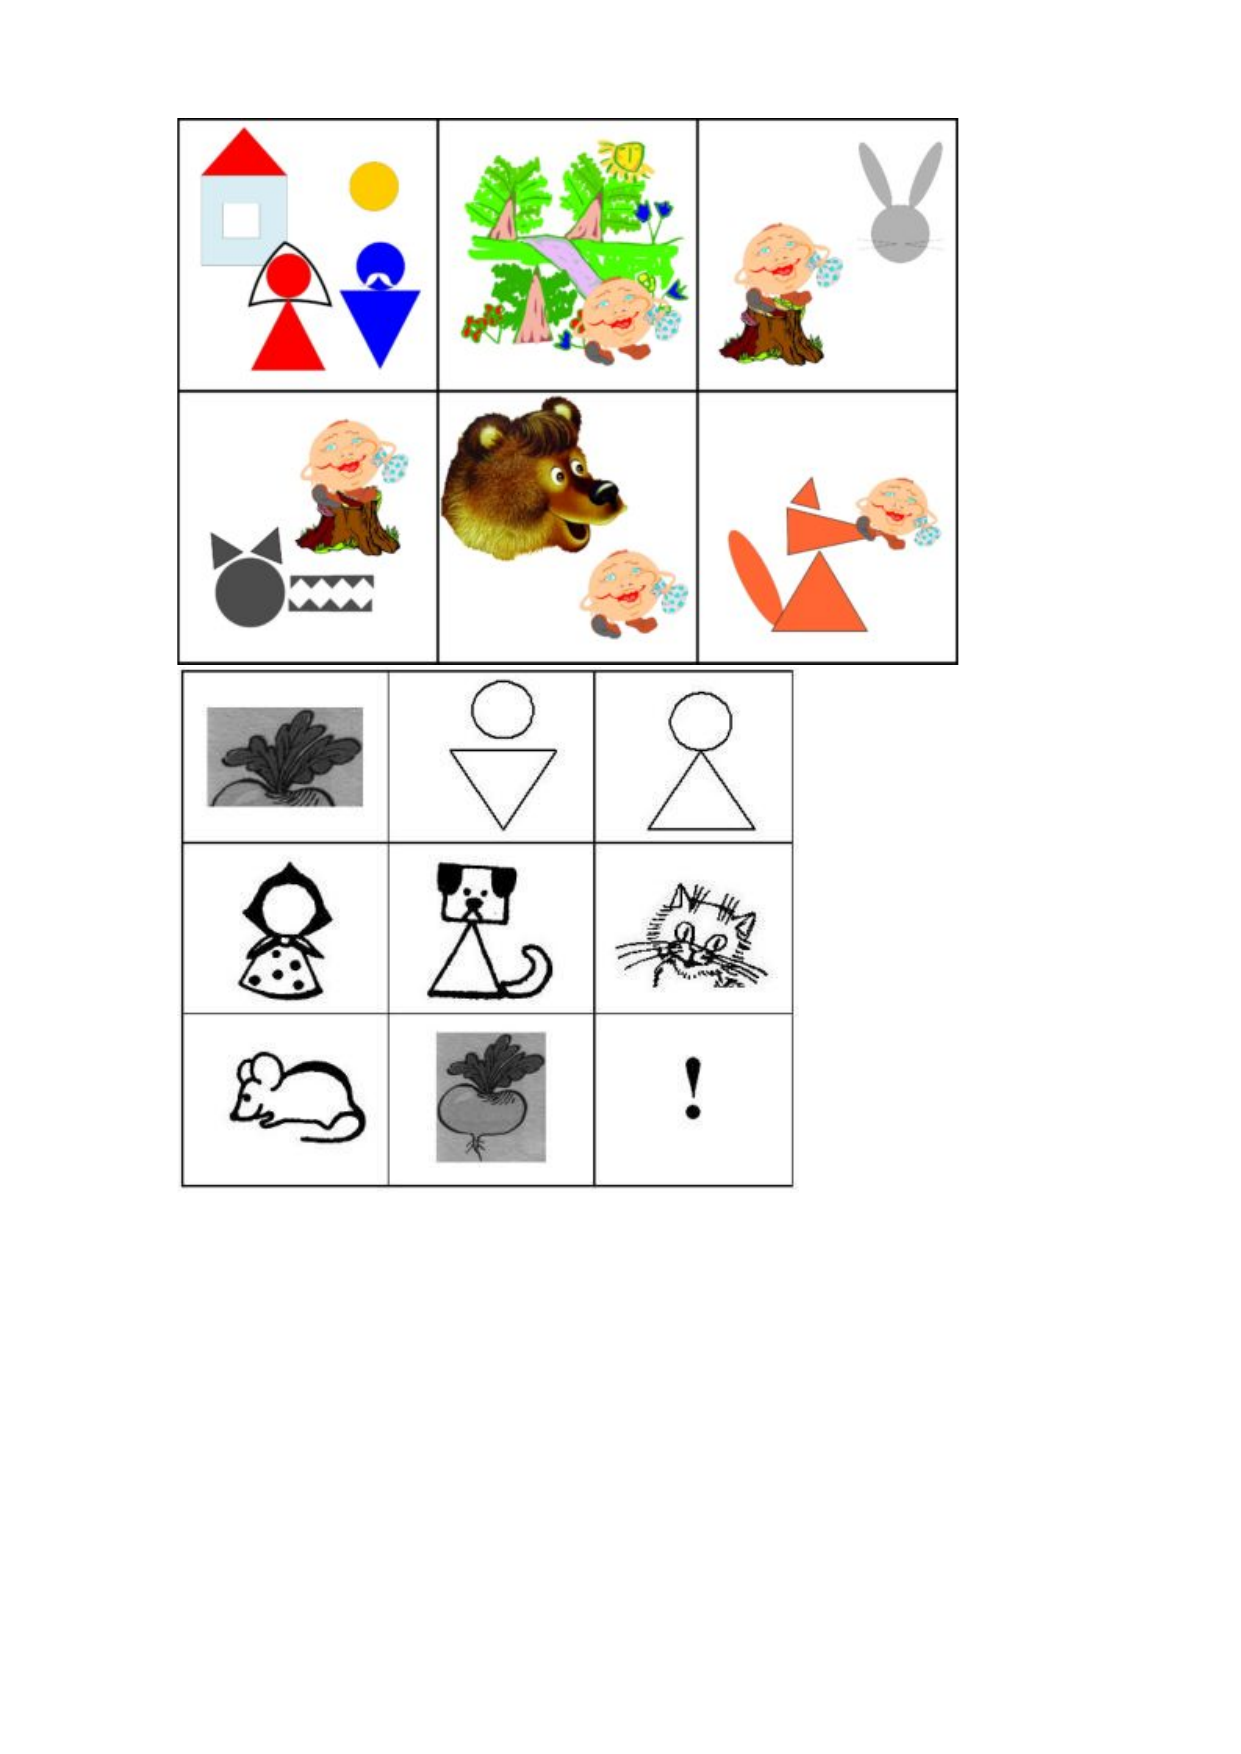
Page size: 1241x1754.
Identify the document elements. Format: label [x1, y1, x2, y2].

picture [177, 667, 799, 1193]
picture [177, 118, 959, 665]
